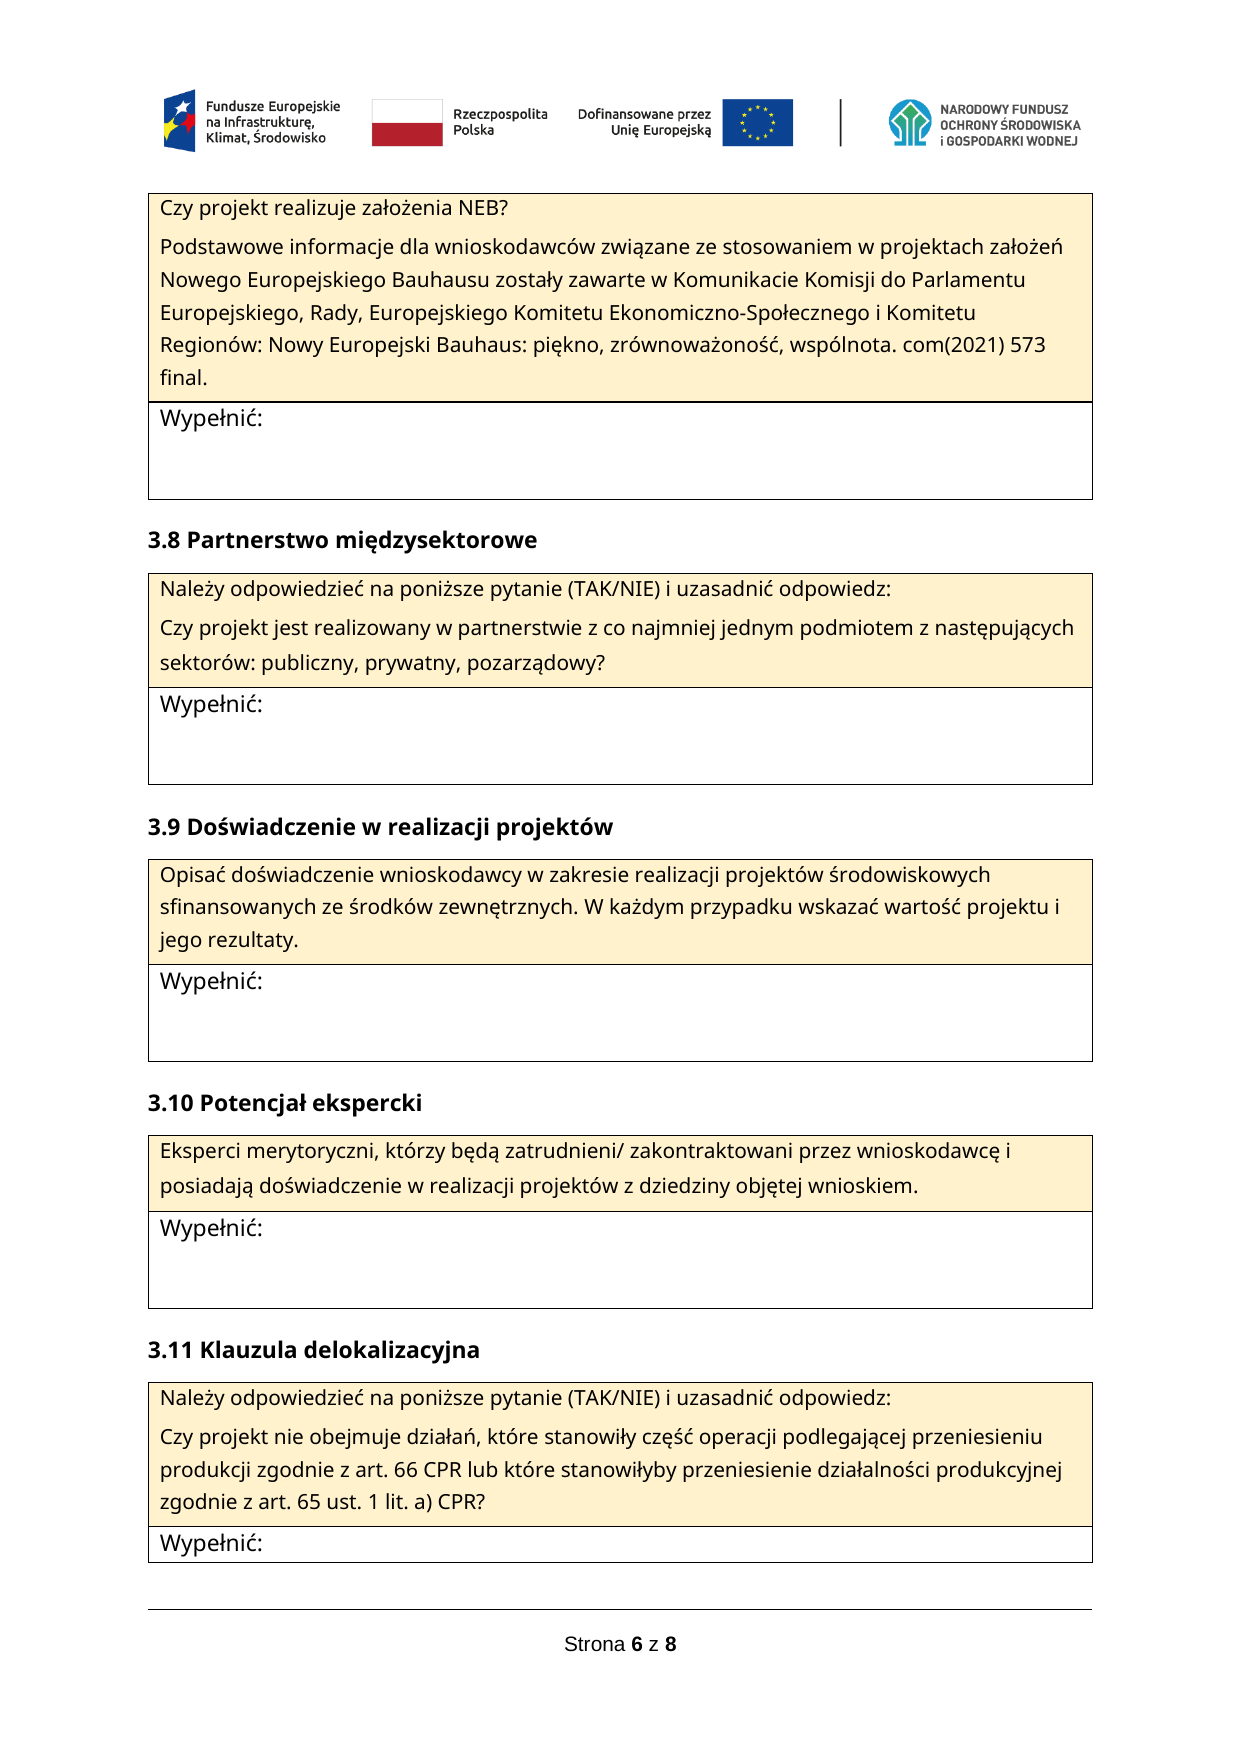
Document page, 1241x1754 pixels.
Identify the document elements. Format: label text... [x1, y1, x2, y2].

table_header Należy odpowiedzieć na poniższe pytanie (TAK/NIE) i uzasadnić odpowiedz: Czy projekt nie obejmuje działań, które stanowiły część operacji podlegającej przeniesieniu produkcji zgodnie z art. 66 CPR lub które stanowiłyby przeniesienie działalności produkcyjnej zgodnie z art. 65 ust. 1 lit. a) CPR? [149, 1383, 1092, 1526]
table_header Należy odpowiedzieć na poniższe pytanie (TAK/NIE) i uzasadnić odpowiedz: Czy projekt jest realizowany w partnerstwie z co najmniej jednym podmiotem z następujących sektorów: publiczny, prywatny, pozarządowy? [149, 574, 1092, 687]
table_cell Wypełnić: [149, 1212, 1092, 1308]
table_cell Wypełnić: [149, 965, 1092, 1061]
table_cell Wypełnić: [149, 403, 1092, 498]
table_header Opisać doświadczenie wnioskodawcy w zakresie realizacji projektów środowiskowych sfinansowanych ze środków zewnętrznych. W każdym przypadku wskazać wartość projektu i jego rezultaty. [149, 860, 1092, 964]
text 3.11 Klauzula delokalizacyjna [148, 1334, 1092, 1365]
text 3.10 Potencjał ekspercki [148, 1087, 1092, 1118]
table_cell Wypełnić: [149, 1527, 1092, 1562]
table_header Eksperci merytoryczni, którzy będą zatrudnieni/ zakontraktowani przez wnioskodawcę i posiadają doświadczenie w realizacji projektów z dziedziny objętej wnioskiem. [149, 1136, 1092, 1211]
picture [147, 73, 1093, 168]
text 3.9 Doświadczenie w realizacji projektów [148, 810, 1092, 842]
table_cell Wypełnić: [149, 688, 1092, 784]
text 3.8 Partnerstwo międzysektorowe [148, 524, 1092, 556]
